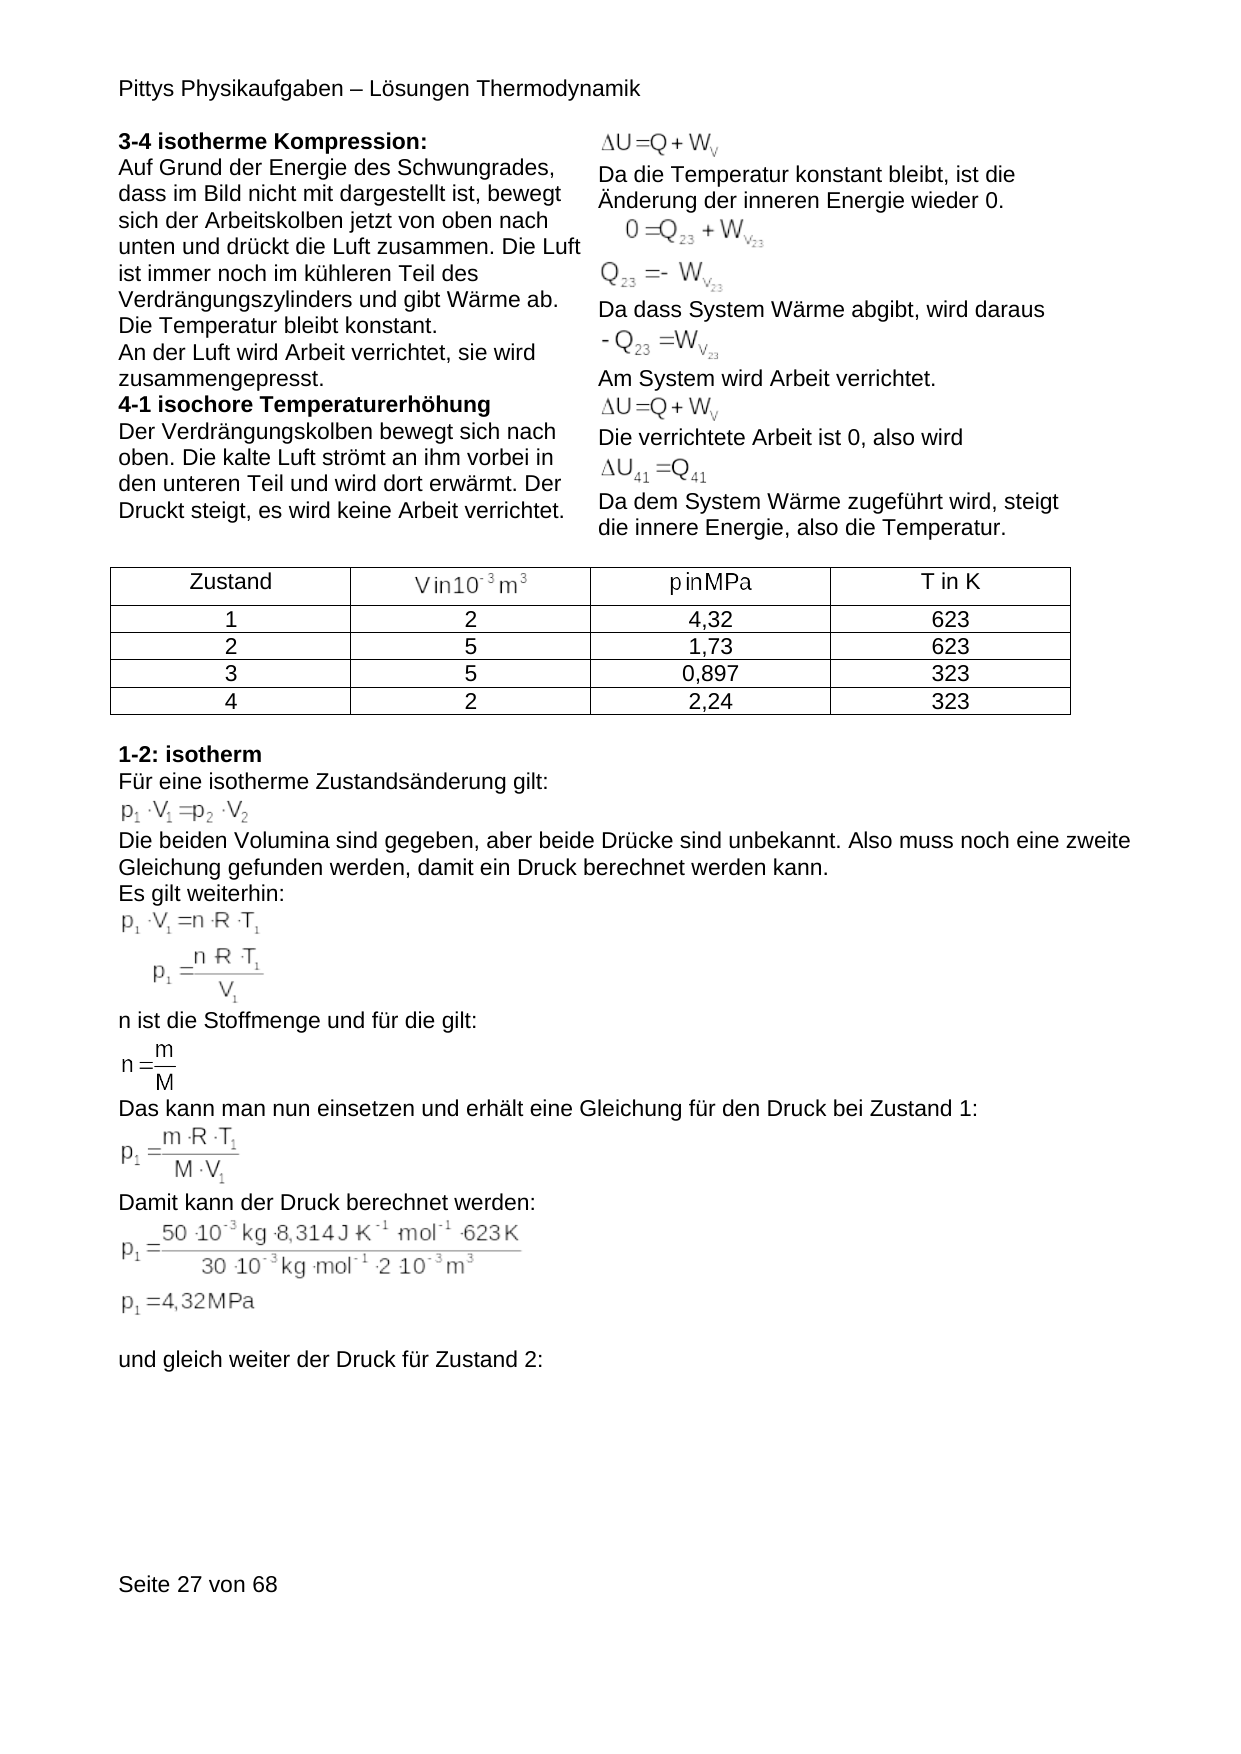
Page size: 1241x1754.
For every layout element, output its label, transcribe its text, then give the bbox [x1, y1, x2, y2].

text Damit kann der Druck berechnet werden: [118, 1188, 1152, 1215]
text Die beiden Volumina sind gegeben, aber beide Drücke sind unbekannt. Also muss noch eine zweite Gleichung gefunden werden, damit ein Druck berechnet werden kann. [118, 827, 1152, 880]
table_cell 2,24 [591, 688, 830, 714]
table_cell 623 [831, 633, 1070, 659]
text Für eine isotherme Zustandsänderung gilt: [118, 768, 1152, 794]
table_cell 4-1 isochore Temperaturerhöhung Der Verdrängungskolben bewegt sich nach oben. Die kalte Luft strömt an ihm vorbei in den unteren Teil und wird dort erwärmt. Der Druckt steigt, es wird keine Arbeit verrichtet. [111, 391, 591, 541]
table_cell 4,32 [591, 606, 830, 632]
table_header [351, 568, 590, 604]
table_cell 4 [111, 688, 350, 714]
table_cell 2 [351, 606, 590, 632]
table_cell 0,897 [591, 660, 830, 687]
table_cell Die verrichtete Arbeit ist 0, also wird Da dem System Wärme zugeführt wird, steigt die innere Energie, also die Temperatur. [591, 391, 1070, 541]
text Das kann man nun einsetzen und erhält eine Gleichung für den Druck bei Zustand 1: [118, 1095, 1152, 1121]
table_cell 1 [111, 606, 350, 632]
text und gleich weiter der Druck für Zustand 2: [118, 1346, 1152, 1372]
table_cell 623 [831, 606, 1070, 632]
table_cell 5 [351, 633, 590, 659]
table_header [591, 568, 830, 604]
table_cell 323 [831, 688, 1070, 714]
table_cell 2 [351, 688, 590, 714]
table_cell 1,73 [591, 633, 830, 659]
table_cell 5 [351, 660, 590, 687]
table_cell 3 [111, 660, 350, 687]
table_header Zustand [111, 568, 350, 604]
table_header T in K [831, 568, 1070, 604]
table_cell 3-4 isotherme Kompression: Auf Grund der Energie des Schwungrades, dass im Bild nicht mit dargestellt ist, bewegt sich der Arbeitskolben jetzt von oben nach unten und drückt die Luft zusammen. Die Luft ist immer noch im kühleren Teil des Verdrängungszylinders und gibt Wärme ab. Die Temperatur bleibt konstant. An der Luft wird Arbeit verrichtet, sie wird zusammengepresst. [111, 128, 591, 391]
table_cell 2 [111, 633, 350, 659]
text n ist die Stoffmenge und für die gilt: [118, 1007, 1152, 1034]
table_cell 323 [831, 660, 1070, 687]
text 1-2: isotherm [118, 741, 1152, 768]
table_cell Da die Temperatur konstant bleibt, ist die Änderung der inneren Energie wieder 0. Da dass System Wärme abgibt, wird daraus Am System wird Arbeit verrichtet. [591, 128, 1070, 391]
text Es gilt weiterhin: [118, 880, 1152, 906]
